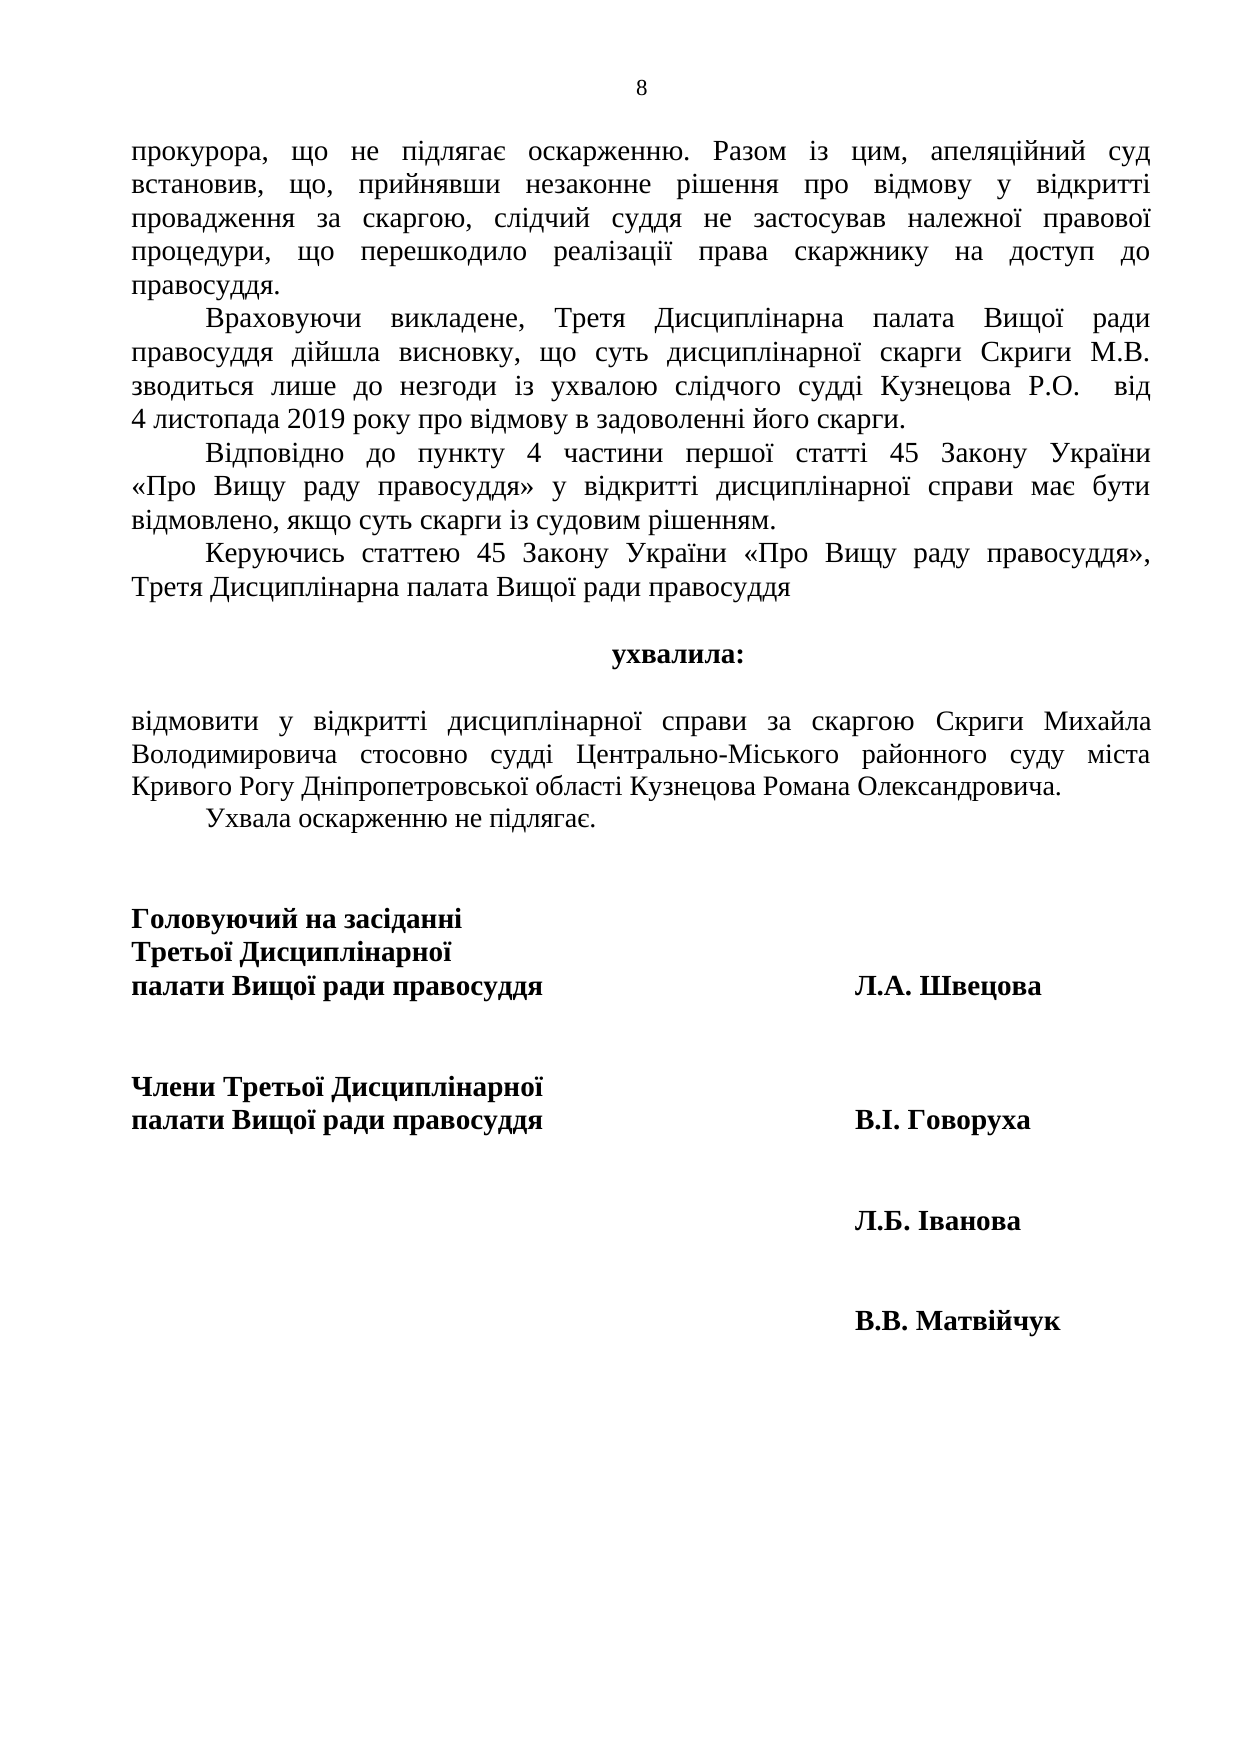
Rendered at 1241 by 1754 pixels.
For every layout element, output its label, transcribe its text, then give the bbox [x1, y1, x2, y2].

text відмовити у відкритті дисциплінарної справи за скаргою Скриги Михайла Володимировича стосовно судді Центрально-Міського районного суду міста Кривого Рогу Дніпропетровської області Кузнецова Романа Олександровича. [131, 703, 1152, 801]
text Враховуючи викладене, Третя Дисциплінарна палата Вищої ради правосуддя дійшла висновку, що суть дисциплінарної скарги Скриги М.В. зводиться лише до незгоди із ухвалою слідчого судді Кузнецова Р.О. від 4 листопада 2019 року про відмову в задоволенні його скарги. [131, 301, 1152, 435]
text В.В. Матвійчук [131, 1303, 1152, 1337]
text Головуючий на засіданні [131, 901, 1152, 934]
text Третьої Дисциплінарної [131, 934, 1152, 968]
text Відповідно до пункту 4 частини першої статті 45 Закону України «Про Вищу раду правосуддя» у відкритті дисциплінарної справи має бути відмовлено, якщо суть скарги із судовим рішенням. [131, 435, 1152, 535]
text Керуючись статтею 45 Закону України «Про Вищу раду правосуддя», Третя Дисциплінарна палата Вищої ради правосуддя [131, 535, 1152, 602]
text палати Вищої ради правосуддя В.І. Говоруха [131, 1102, 1152, 1136]
text ухвалила: [131, 636, 1152, 669]
text Л.Б. Іванова [131, 1203, 1152, 1236]
text Члени Третьої Дисциплінарної [131, 1069, 1152, 1102]
text палати Вищої ради правосуддя Л.А. Швецова [131, 968, 1152, 1002]
text Ухвала оскарженню не підлягає. [131, 801, 1152, 834]
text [131, 133, 1152, 301]
